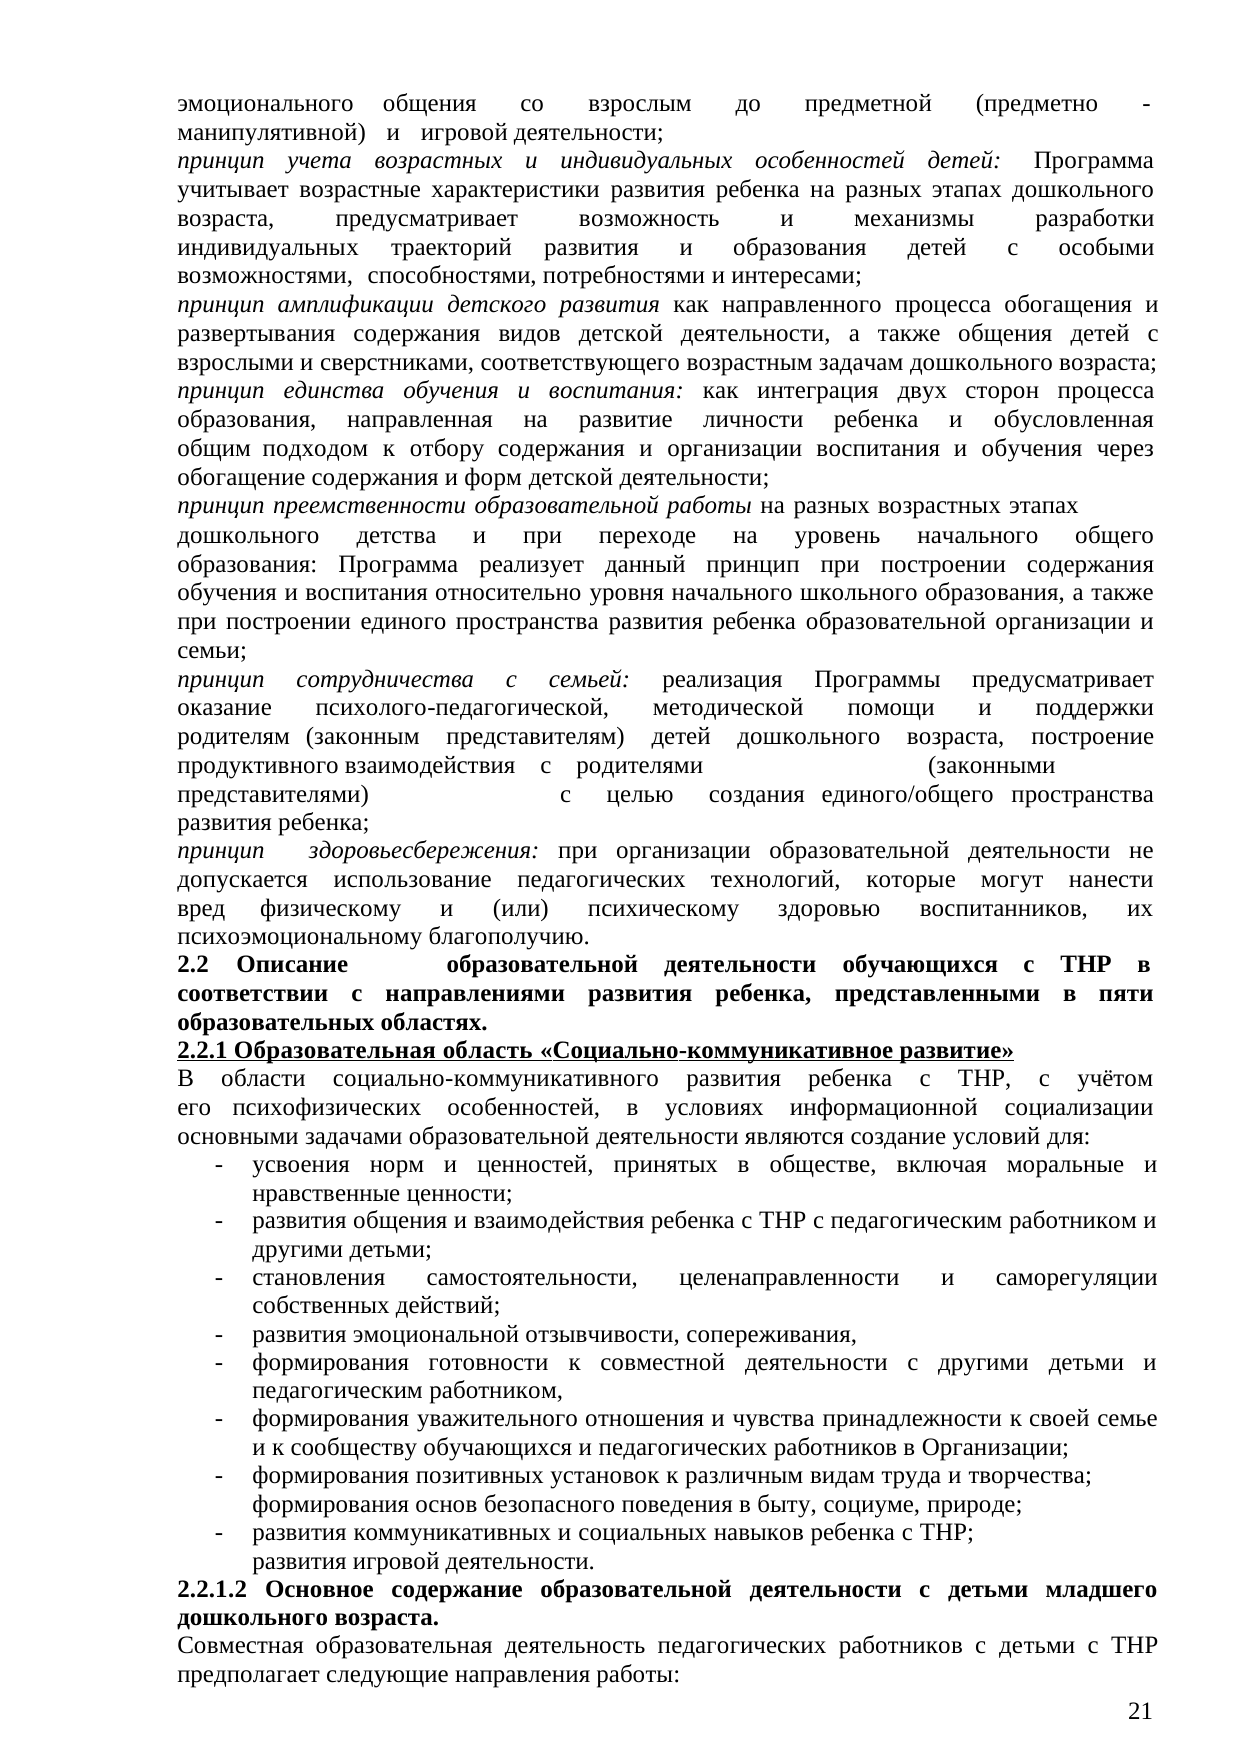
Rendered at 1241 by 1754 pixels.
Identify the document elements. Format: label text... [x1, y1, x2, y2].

text 2.2.1 Образовательная область «Социально-коммуникативное развитие» [177, 1036, 1155, 1064]
list развития общения и взаимодействия ребенка с ТНР с педагогическим работником и другими детьми; [214, 1206, 1157, 1263]
list формирования позитивных установок к различным видам труда и творчества; формирования основ безопасного поведения в быту, социуме, природе; [214, 1461, 1092, 1517]
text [177, 88, 1151, 145]
text Совместная образовательная деятельность педагогических работников с детьми с ТНР предполагает следующие направления работы: [177, 1631, 1158, 1687]
list развития коммуникативных и социальных навыков ребенка с ТНР; развития игровой деятельности. [214, 1517, 974, 1574]
text 2.2 Описание образовательной деятельности обучающихся с ТНР в соответствии с направлениями развития ребенка, представленными в пяти образовательных областях. [177, 950, 1153, 1036]
text принцип сотрудничества с семьей: реализация Программы предусматривает оказание психолого-педагогической, методической помощи и поддержки родителям (законным представителям) детей дошкольного возраста, построение продуктивного взаимодействия с родителями (законными представителями) с целью создания единого/общего пространства развития ребенка; [177, 664, 1154, 836]
list развития эмоциональной отзывчивости, сопереживания, [214, 1319, 1155, 1348]
text В области социально-коммуникативного развития ребенка с ТНР, с учётом его психофизических особенностей, в условиях информационной социализации основными задачами образовательной деятельности являются создание условий для: [177, 1064, 1153, 1149]
list становления самостоятельности, целенаправленности и саморегуляции собственных действий; [214, 1263, 1157, 1319]
text дошкольного детства и при переходе на уровень начального общего образования: Программа реализует данный принцип при построении содержания обучения и воспитания относительно уровня начального школьного образования, а также при построении единого пространства развития ребенка образовательной организации и семьи; [177, 520, 1154, 664]
text принцип единства обучения и воспитания: как интеграция двух сторон процесса образования, направленная на развитие личности ребенка и обусловленная общим подходом к отбору содержания и организации воспитания и обучения через обогащение содержания и форм детской деятельности; [177, 375, 1154, 490]
text принцип преемственности образовательной работы на разных возрастных этапах [177, 490, 1155, 519]
text принцип здоровьесбережения: при организации образовательной деятельности не допускается использование педагогических технологий, которые могут нанести вред физическому и (или) психическому здоровью воспитанников, их психоэмоциональному благополучию. [177, 836, 1153, 950]
text принцип учета возрастных и индивидуальных особенностей детей: Программа учитывает возрастные характеристики развития ребенка на разных этапах дошкольного возраста, предусматривает возможность и механизмы разработки индивидуальных траекторий развития и образования детей с особыми возможностями, способностями, потребностями и интересами; [177, 145, 1154, 289]
list формирования готовности к совместной деятельности с другими детьми и педагогическим работником, [214, 1348, 1157, 1404]
text принцип амплификации детского развития как направленного процесса обогащения и развертывания содержания видов детской деятельности, а также общения детей с взрослыми и сверстниками, соответствующего возрастным задачам дошкольного возраста; [177, 289, 1159, 375]
list формирования уважительного отношения и чувства принадлежности к своей семье и к сообществу обучающихся и педагогических работников в Организации; [214, 1404, 1158, 1461]
text 2.2.1.2 Основное содержание образовательной деятельности с детьми младшего дошкольного возраста. [177, 1575, 1157, 1631]
list усвоения норм и ценностей, принятых в обществе, включая моральные и нравственные ценности; [214, 1150, 1157, 1206]
